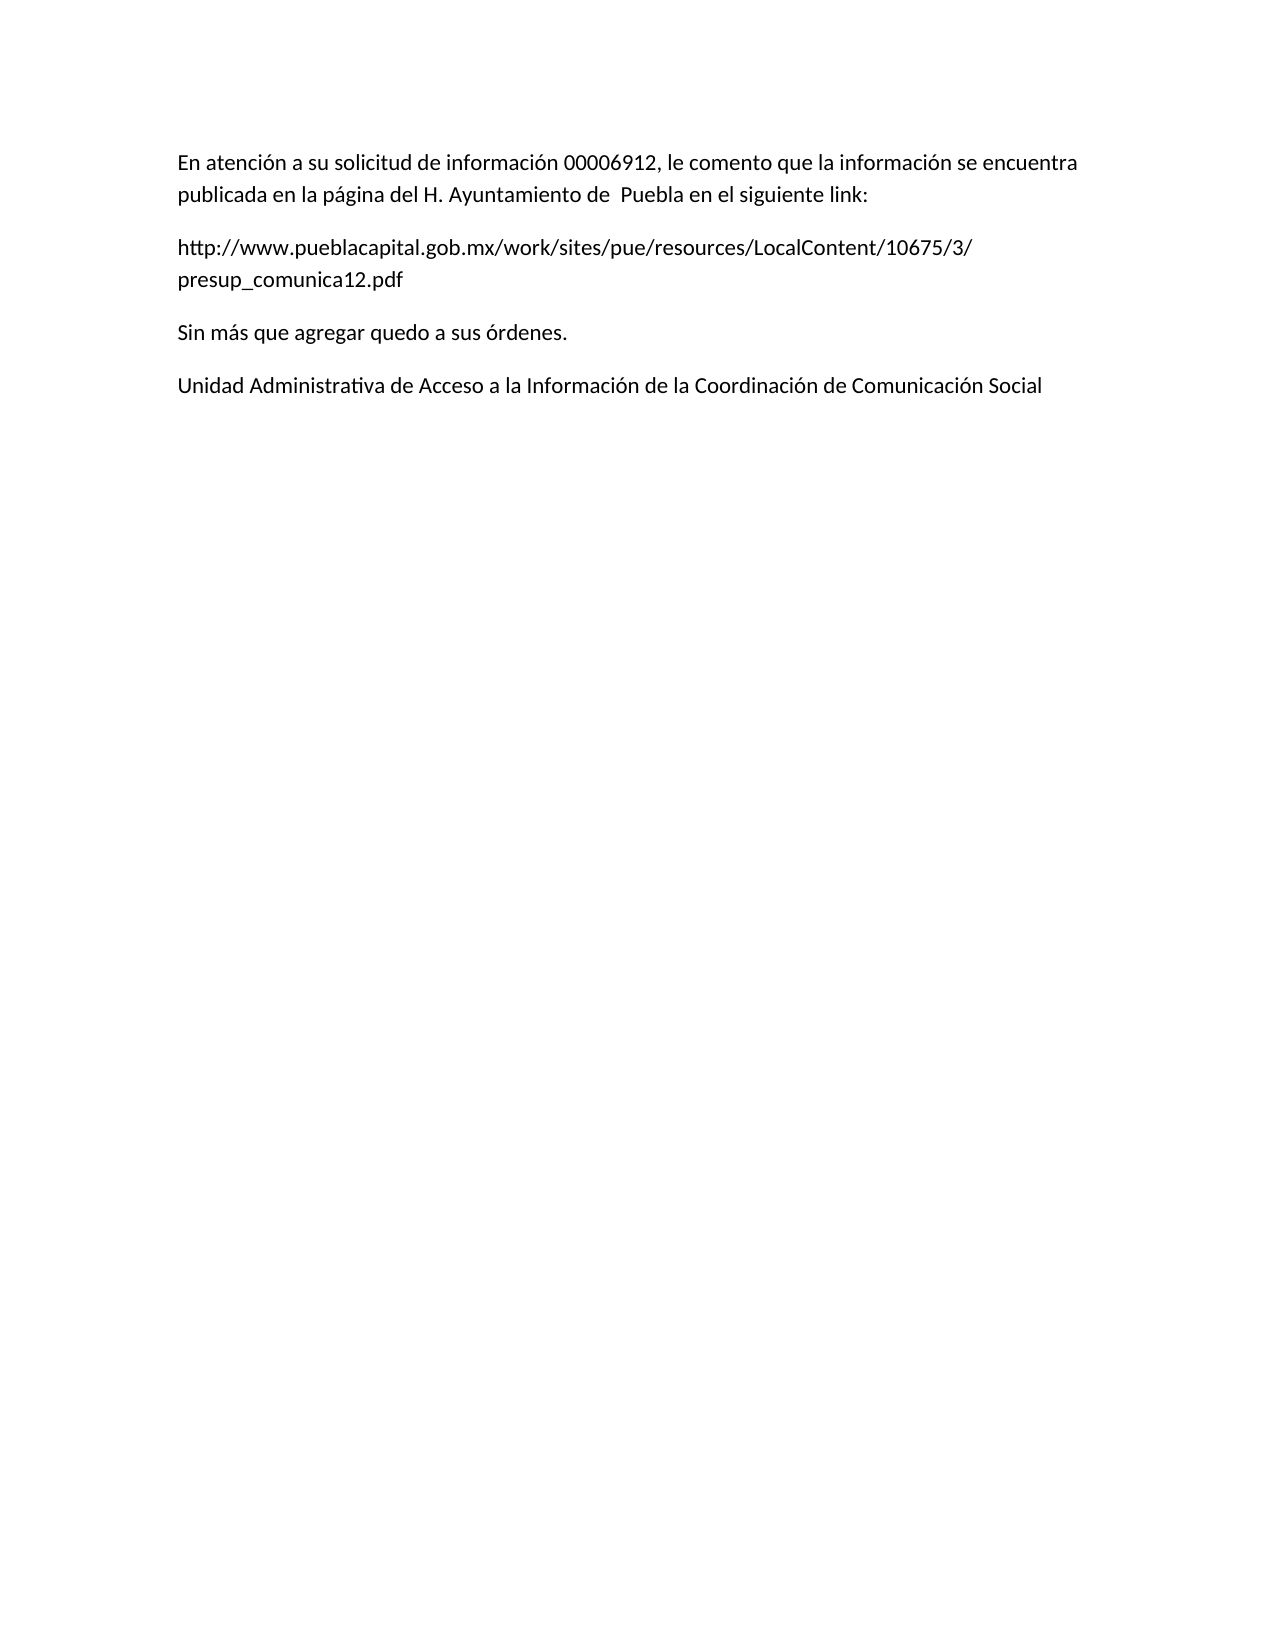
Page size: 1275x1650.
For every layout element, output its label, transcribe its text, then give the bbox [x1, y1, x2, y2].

text Unidad Administrativa de Acceso a la Información de la Coordinación de Comunicación Social [177, 371, 1098, 399]
text http://www.pueblacapital.gob.mx/work/sites/pue/resources/LocalContent/10675/3/presup_comunica12.pdf [177, 233, 1098, 293]
text En atención a su solicitud de información 00006912, le comento que la información se encuentra publicada en la página del H. Ayuntamiento de Puebla en el siguiente link: [177, 148, 1098, 208]
text Sin más que agregar quedo a sus órdenes. [177, 318, 1098, 346]
